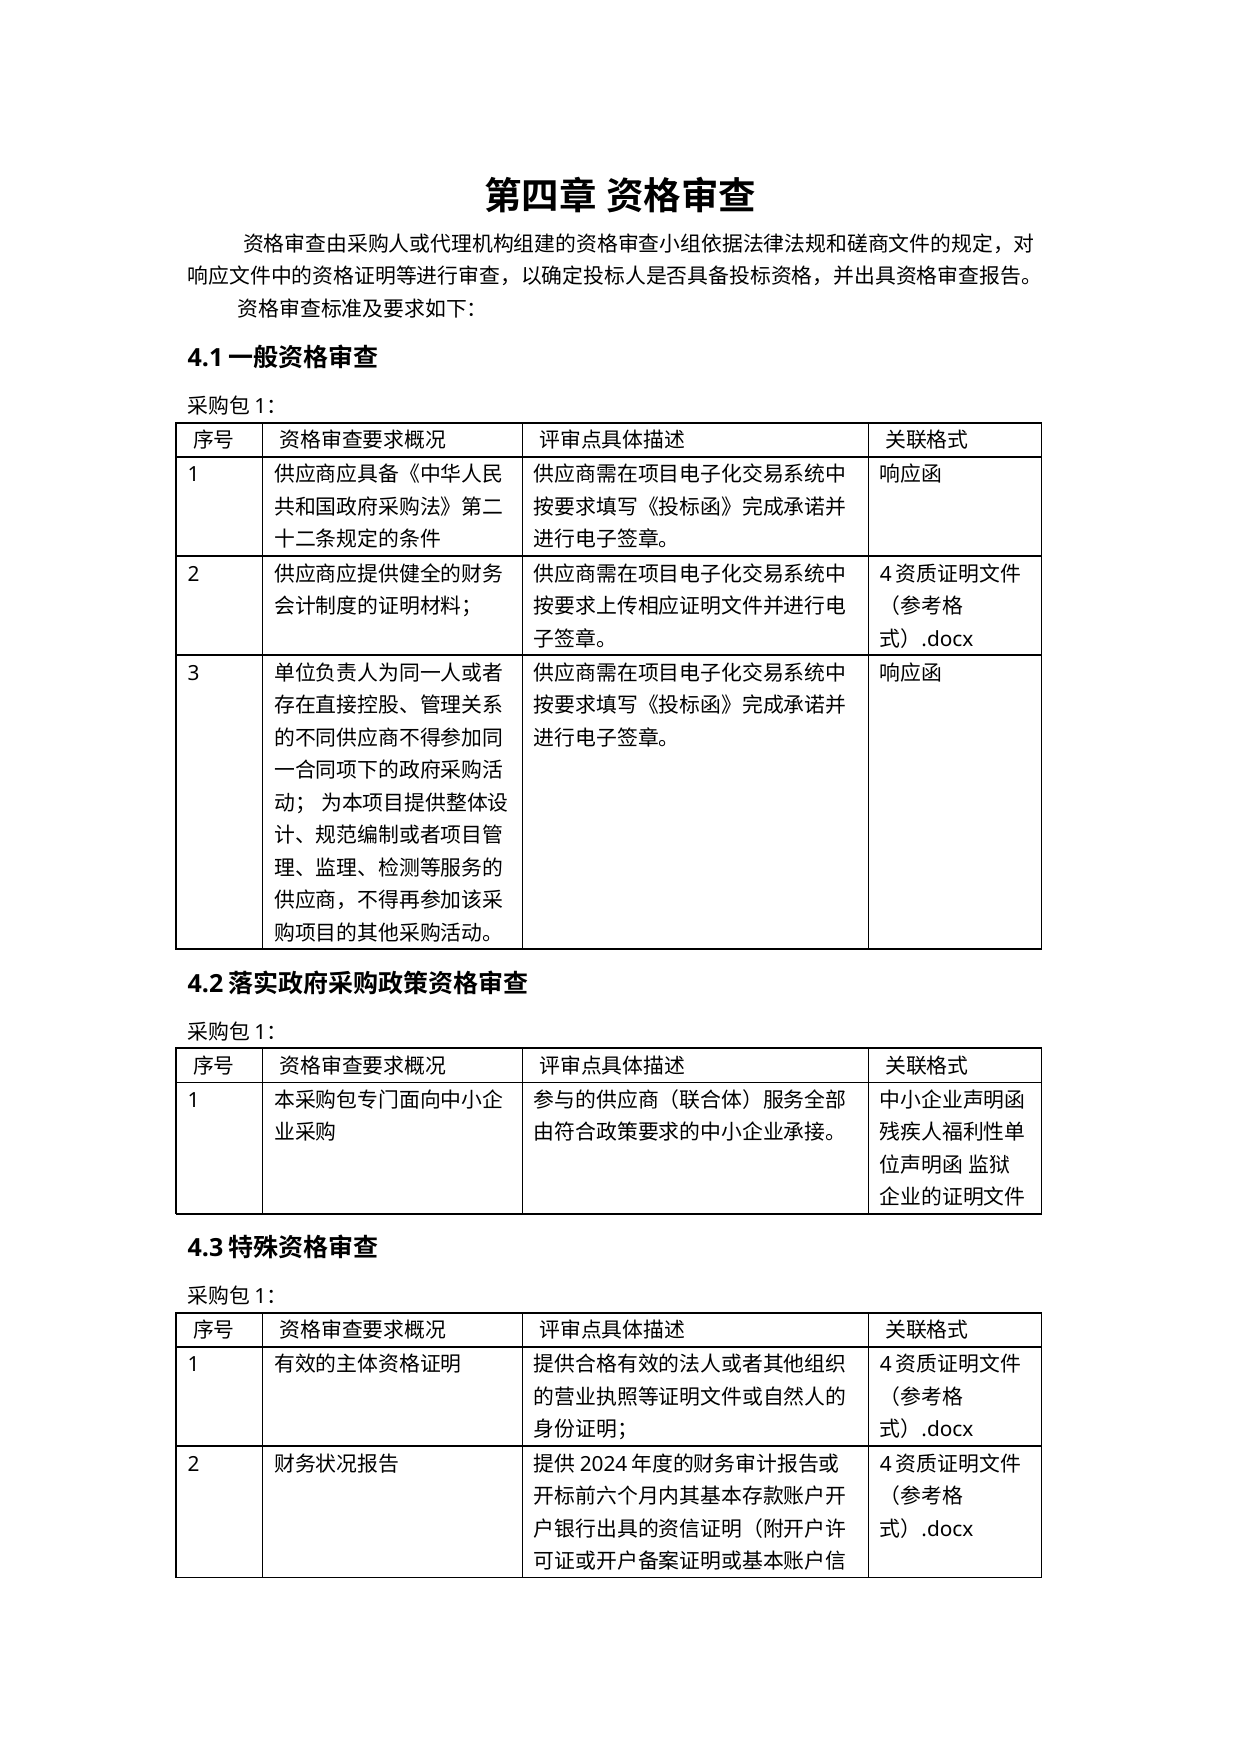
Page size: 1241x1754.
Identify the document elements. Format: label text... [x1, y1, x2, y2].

table_cell 1 [177, 458, 262, 555]
table_cell 供应商需在项目电子化交易系统中按要求上传相应证明文件并进行电子签章。 [523, 557, 868, 654]
table_cell 供应商需在项目电子化交易系统中按要求填写《投标函》完成承诺并进行电子签章。 [523, 458, 868, 555]
table_header 序号 [177, 1049, 262, 1081]
text 4.2落实政府采购政策资格审查 [187, 950, 1053, 1015]
text 资格审查标准及要求如下： [187, 292, 1053, 324]
table_cell 2 [177, 1447, 262, 1577]
table_cell 单位负责人为同一人或者存在直接控股、管理关系的不同供应商不得参加同一合同项下的政府采购活动； 为本项目提供整体设计、规范编制或者项目管理、监理、检测等服务的供应商，不得再参加该采购项目的其他采购活动。 [263, 656, 522, 948]
table_cell 参与的供应商（联合体）服务全部由符合政策要求的中小企业承接。 [523, 1083, 868, 1213]
table_cell 财务状况报告 [263, 1447, 522, 1577]
table_cell 1 [177, 1083, 262, 1213]
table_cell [523, 1447, 868, 1577]
table_header 评审点具体描述 [523, 1049, 868, 1081]
text 第四章 资格审查 [187, 162, 1053, 227]
table_cell 4资质证明文件（参考格式）.docx [869, 1348, 1041, 1445]
table_header 评审点具体描述 [523, 1314, 868, 1346]
table_cell 中小企业声明函 残疾人福利性单位声明函 监狱企业的证明文件 [869, 1083, 1041, 1213]
table_header 关联格式 [869, 1049, 1041, 1081]
table_header 评审点具体描述 [523, 424, 868, 456]
table_cell 供应商应提供健全的财务会计制度的证明材料； [263, 557, 522, 654]
table_header 资格审查要求概况 [263, 1314, 522, 1346]
table_cell 4资质证明文件（参考格式）.docx [869, 1447, 1041, 1577]
text 4.1一般资格审查 [187, 324, 1053, 389]
text 采购包1： [187, 1015, 1053, 1047]
table_cell 2 [177, 557, 262, 654]
table_cell 供应商需在项目电子化交易系统中按要求填写《投标函》完成承诺并进行电子签章。 [523, 656, 868, 948]
table_header 关联格式 [869, 1314, 1041, 1346]
table_header 关联格式 [869, 424, 1041, 456]
table_cell 本采购包专门面向中小企业采购 [263, 1083, 522, 1213]
table_cell 1 [177, 1348, 262, 1445]
table_cell 3 [177, 656, 262, 948]
text 资格审查由采购人或代理机构组建的资格审查小组依据法律法规和磋商文件的规定，对响应文件中的资格证明等进行审查，以确定投标人是否具备投标资格，并出具资格审查报告。 [187, 227, 1053, 292]
table_cell 提供合格有效的法人或者其他组织的营业执照等证明文件或自然人的身份证明； [523, 1348, 868, 1445]
text 采购包1： [187, 1279, 1053, 1312]
table_cell 4资质证明文件（参考格式）.docx [869, 557, 1041, 654]
table_cell 响应函 [869, 656, 1041, 948]
text 4.3特殊资格审查 [187, 1214, 1053, 1279]
table_cell 供应商应具备《中华人民共和国政府采购法》第二十二条规定的条件 [263, 458, 522, 555]
table_header 序号 [177, 1314, 262, 1346]
table_header 资格审查要求概况 [263, 1049, 522, 1081]
text 采购包1： [187, 389, 1053, 422]
table_header 序号 [177, 424, 262, 456]
table_cell 响应函 [869, 458, 1041, 555]
table_header 资格审查要求概况 [263, 424, 522, 456]
table_cell 有效的主体资格证明 [263, 1348, 522, 1445]
